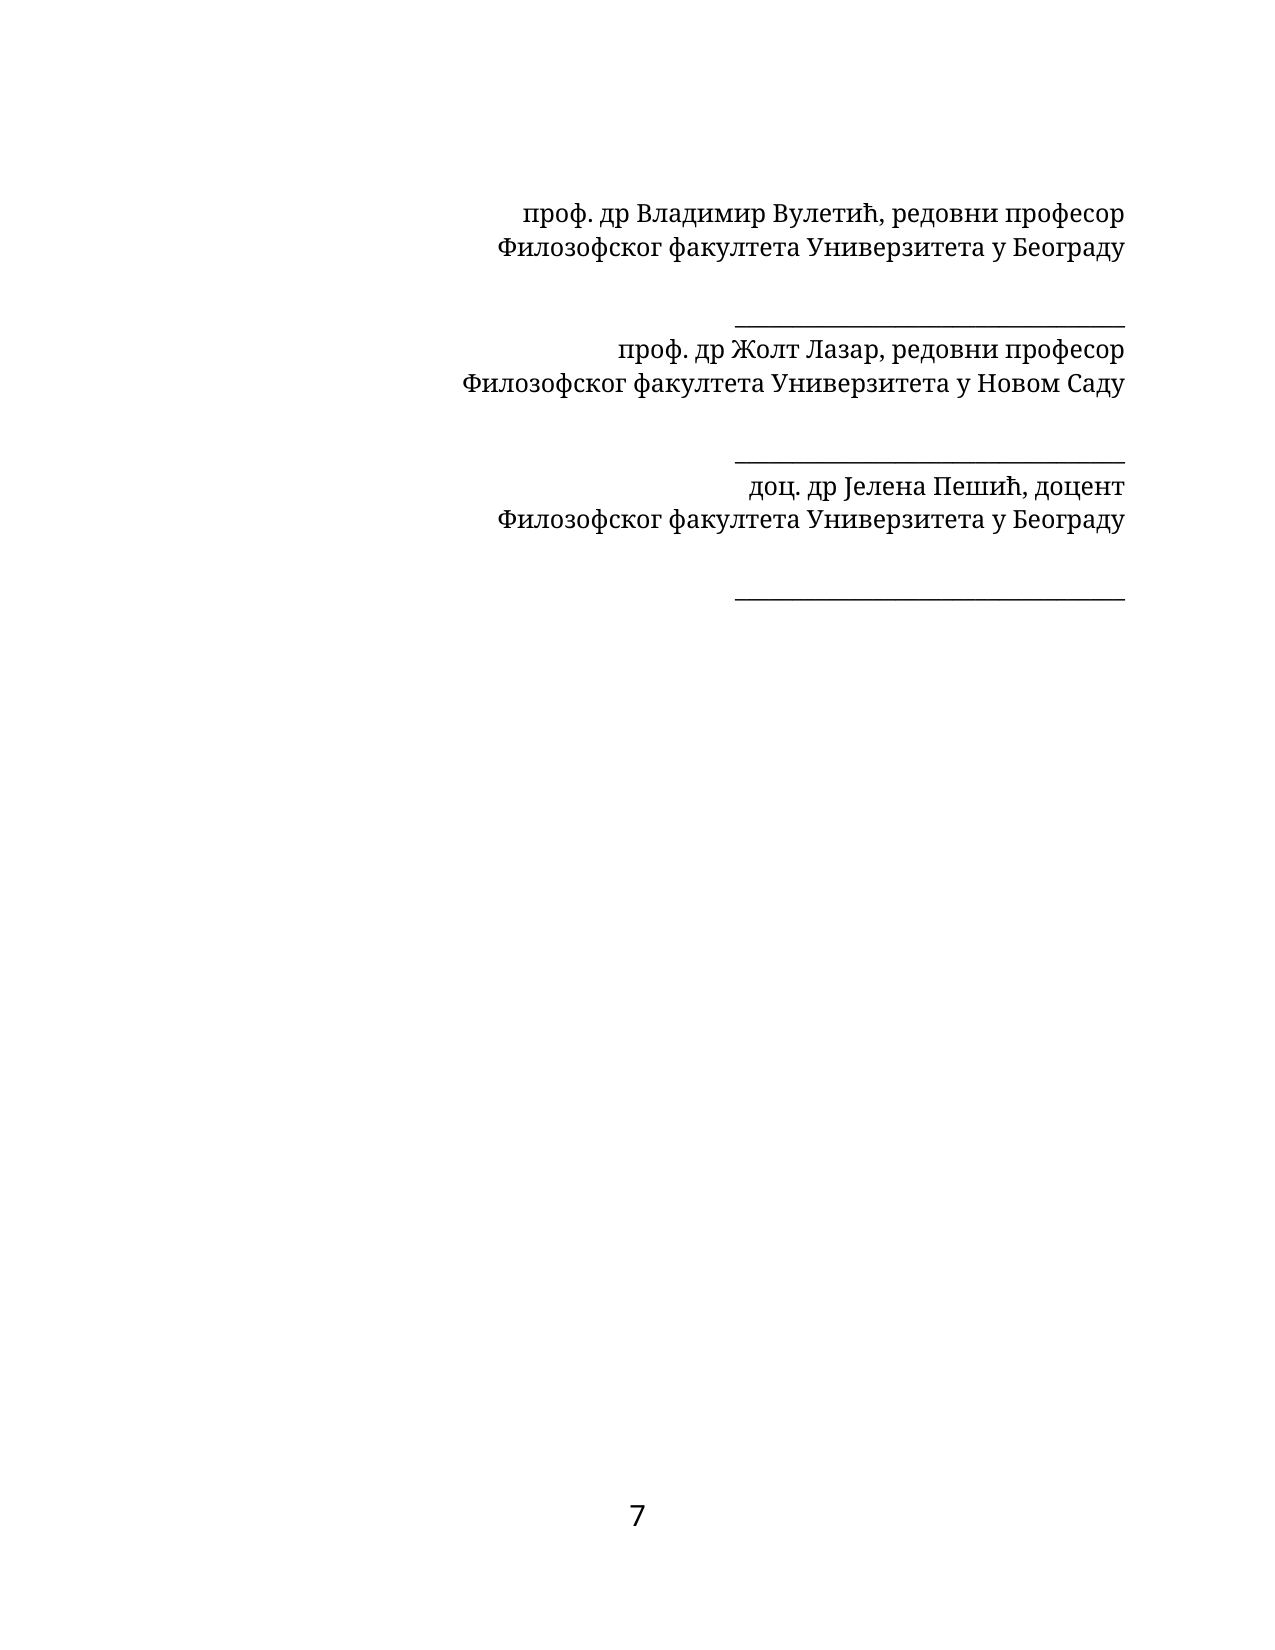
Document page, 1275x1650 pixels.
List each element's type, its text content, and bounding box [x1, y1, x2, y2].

text доц. др Јелена Пешић, доцент [150, 468, 1125, 502]
text Филозофског факултета Универзитета у Београду [150, 502, 1125, 536]
text __________________________________ [150, 570, 1125, 604]
text Филозофског факултета Универзитета у Београду [150, 230, 1125, 264]
text проф. др Владимир Вулетић, редовни професор [150, 196, 1125, 230]
text __________________________________ [150, 298, 1125, 332]
text __________________________________ [150, 434, 1125, 468]
text Филозофског факултета Универзитета у Новом Саду [150, 366, 1125, 400]
text проф. др Жолт Лазар, редовни професор [150, 332, 1125, 366]
